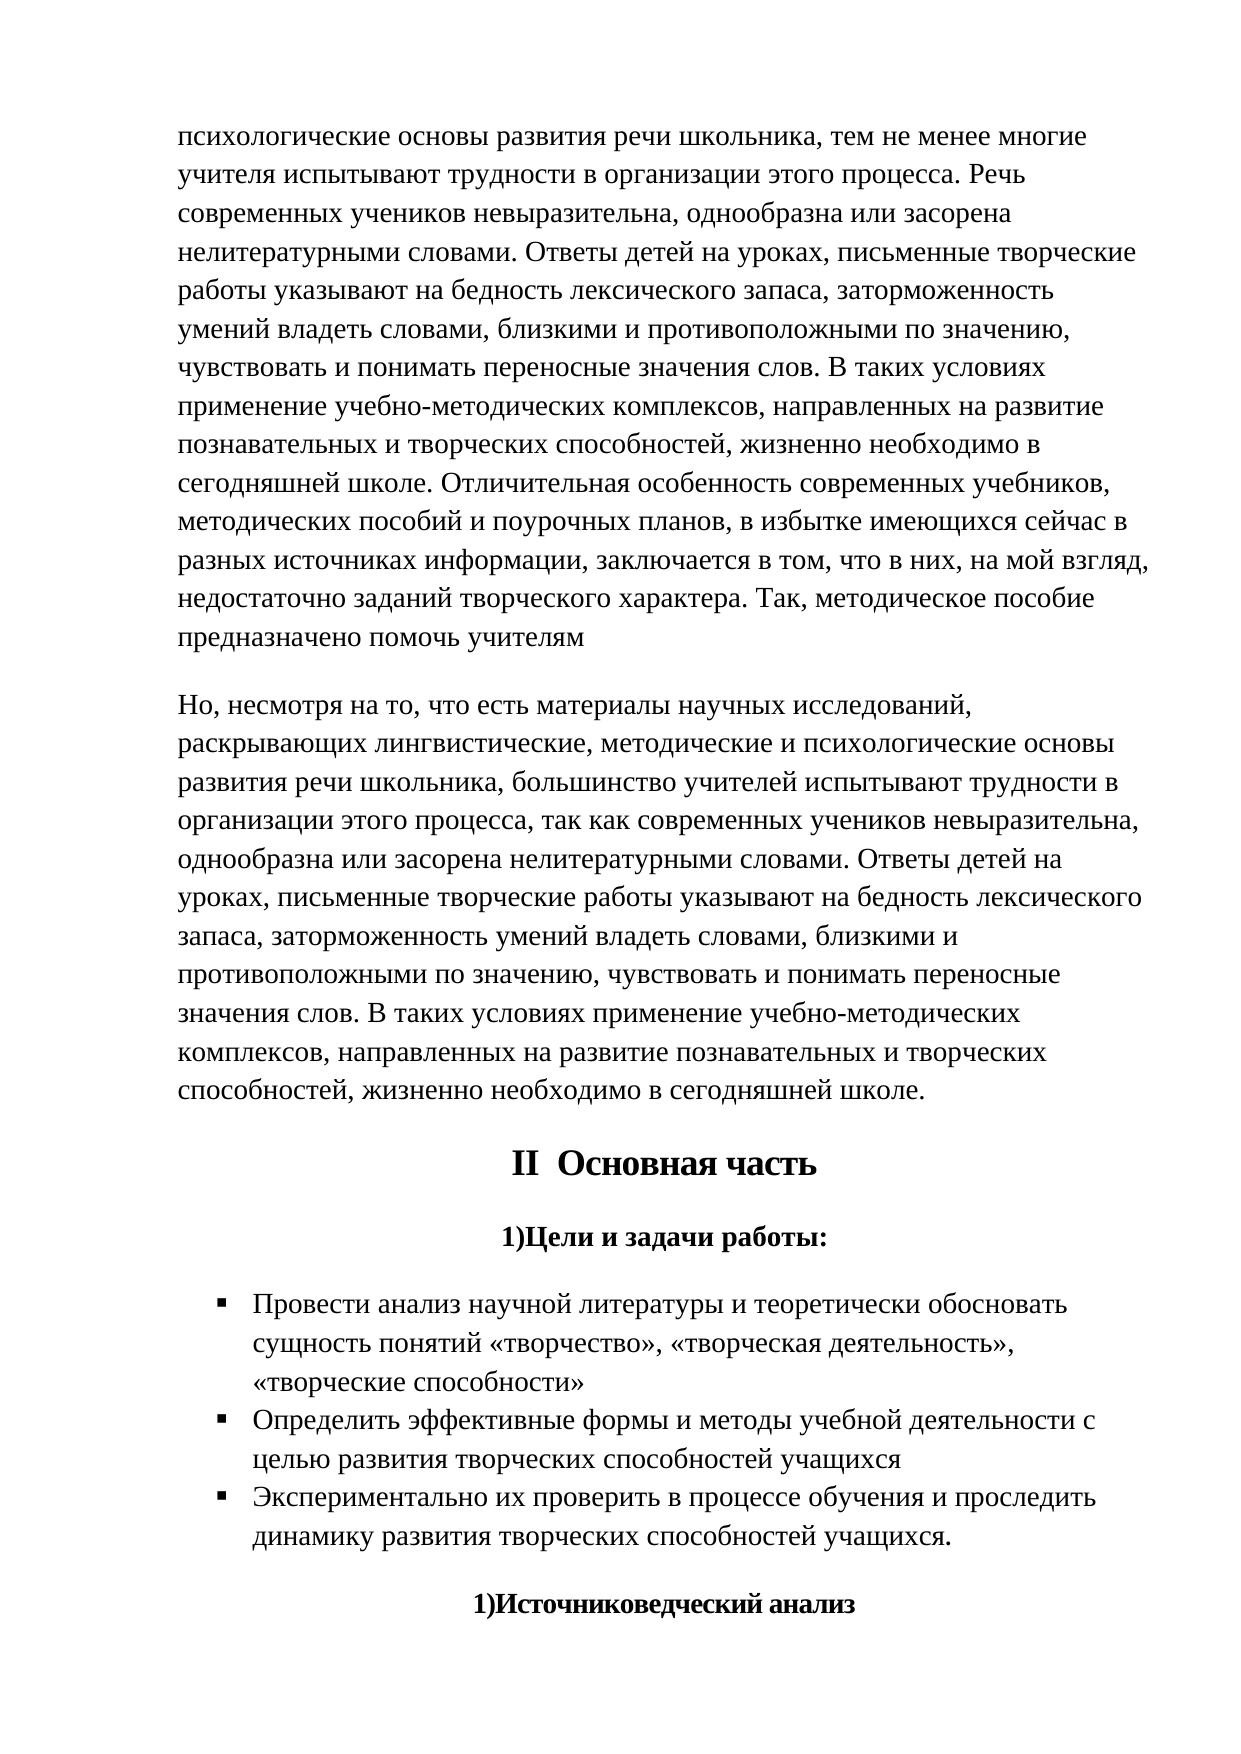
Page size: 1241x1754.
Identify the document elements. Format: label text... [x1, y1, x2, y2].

list Провести анализ научной литературы и теоретически обосновать сущность понятий «творчество», «творческая деятельность», «творческие способности» [215, 1286, 1152, 1397]
list Определить эффективные формы и методы учебной деятельности с целью развития творческих способностей учащихся [215, 1431, 1152, 1503]
text II Основная часть [177, 1140, 1152, 1183]
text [177, 118, 1152, 653]
list Экспериментально их проверить в процессе обучения и проследить динамику развития творческих способностей учащихся. [215, 1538, 1152, 1610]
text Но, несмотря на то, что есть материалы научных исследований, раскрывающих лингвистические, методические и психологические основы развития речи школьника, большинство учителей испытывают трудности в организации этого процесса, так как современных учеников невыразительна, однообразна или засорена нелитературными словами. Ответы детей на уроках, письменные творческие работы указывают на бедность лексического запаса, заторможенность умений владеть словами, близкими и противоположными по значению, чувствовать и понимать переносные значения слов. В таких условиях применение учебно-методических комплексов, направленных на развитие познавательных и творческих способностей, жизненно необходимо в сегодняшней школе. [177, 687, 1152, 1106]
text 1)Цели и задачи работы: [177, 1219, 1152, 1252]
